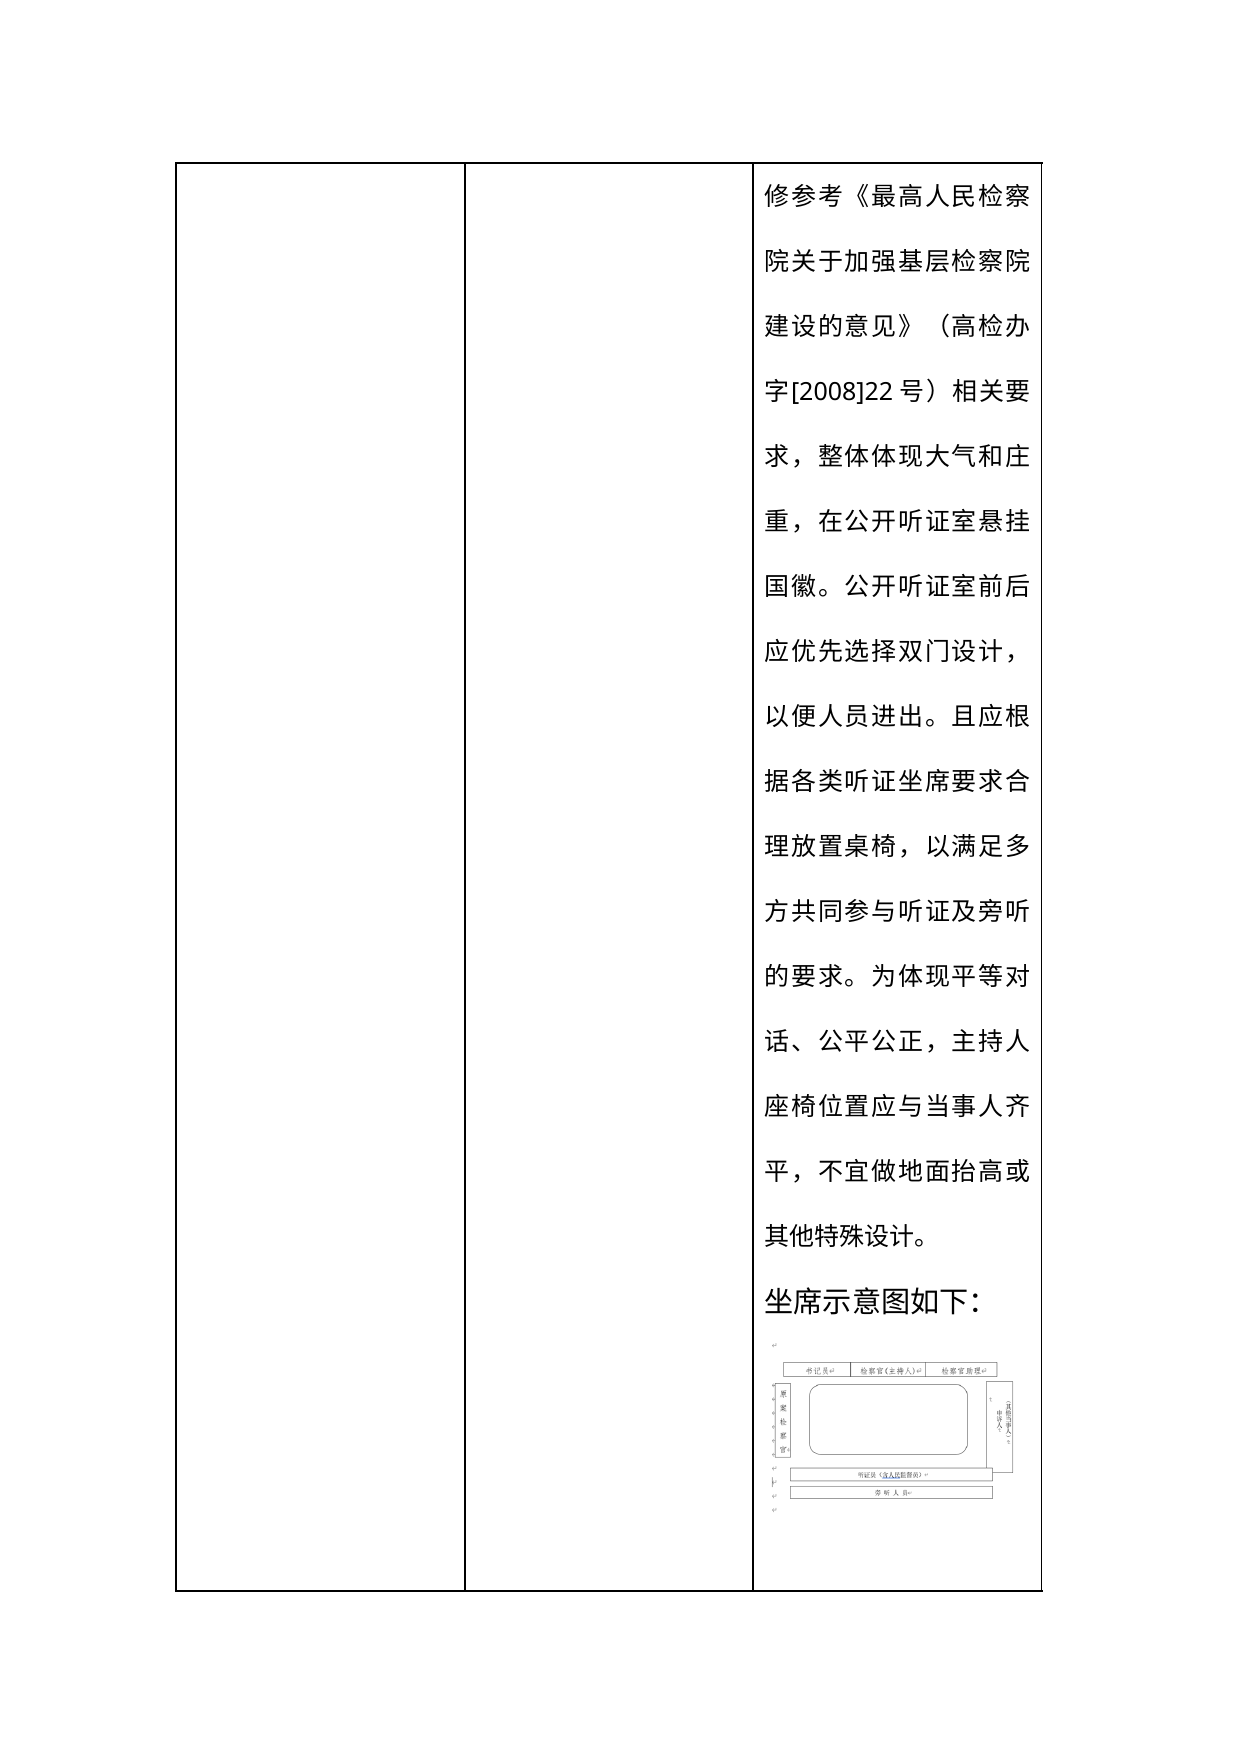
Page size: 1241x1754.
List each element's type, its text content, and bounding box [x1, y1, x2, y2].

table_cell 1 [466, 164, 752, 1590]
picture [764, 1343, 1031, 1519]
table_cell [754, 164, 1041, 1590]
table_cell [177, 164, 464, 1590]
